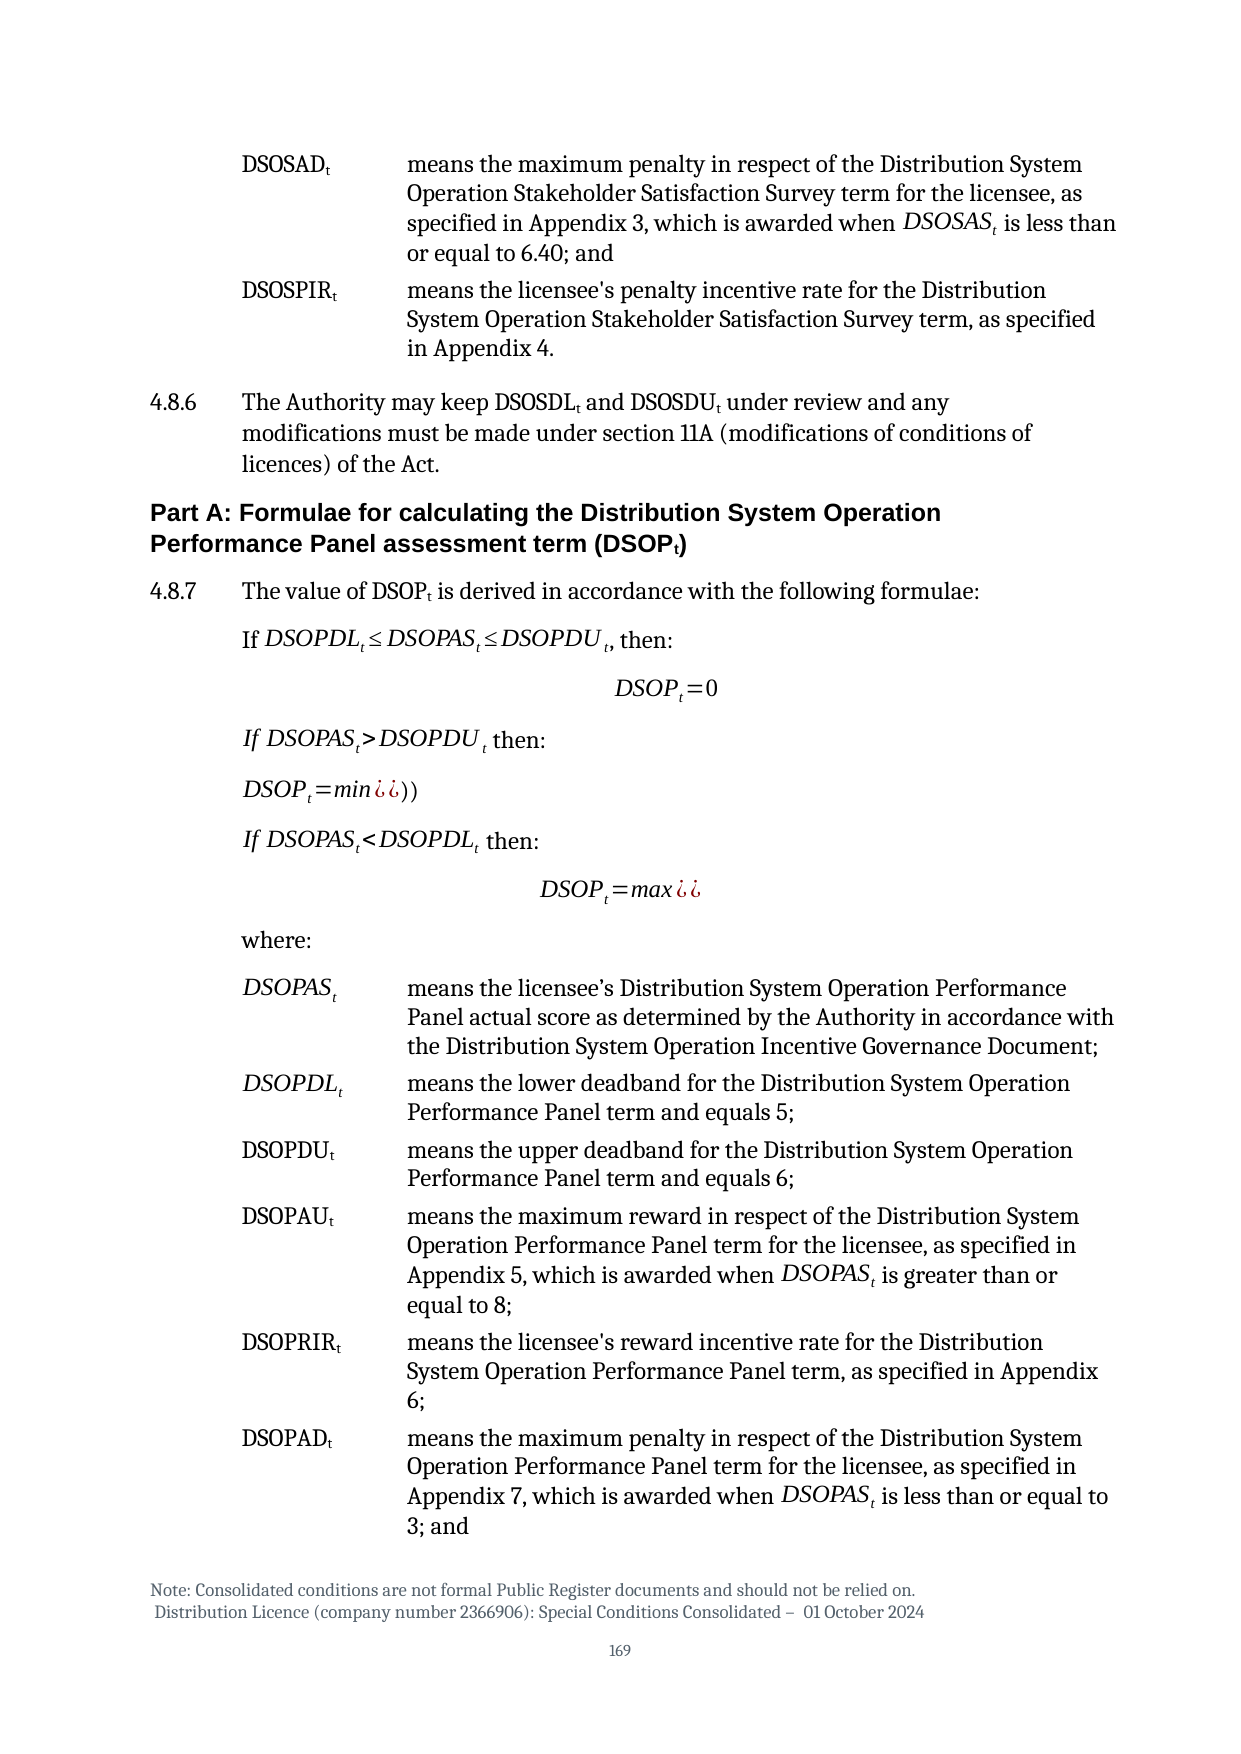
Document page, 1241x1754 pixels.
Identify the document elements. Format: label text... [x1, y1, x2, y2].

text then: [242, 826, 1090, 857]
subtitle Formulae for calculating the Distribution System Operation Performance Panel assessment term (DSOPt) [150, 498, 1090, 558]
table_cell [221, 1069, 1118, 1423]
text )) [242, 775, 1090, 807]
text where: [242, 926, 1090, 955]
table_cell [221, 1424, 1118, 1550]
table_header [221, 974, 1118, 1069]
text The value of DSOPt is derived in accordance with the following formulae: [150, 577, 1090, 606]
text The Authority may keep DSOSDLt and DSOSDUt under review and any modifications must be made under section 11A (modifications of conditions of licences) of the Act. [150, 388, 1090, 479]
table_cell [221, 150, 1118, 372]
text If , then: [242, 624, 1090, 656]
text then: [242, 725, 1090, 756]
